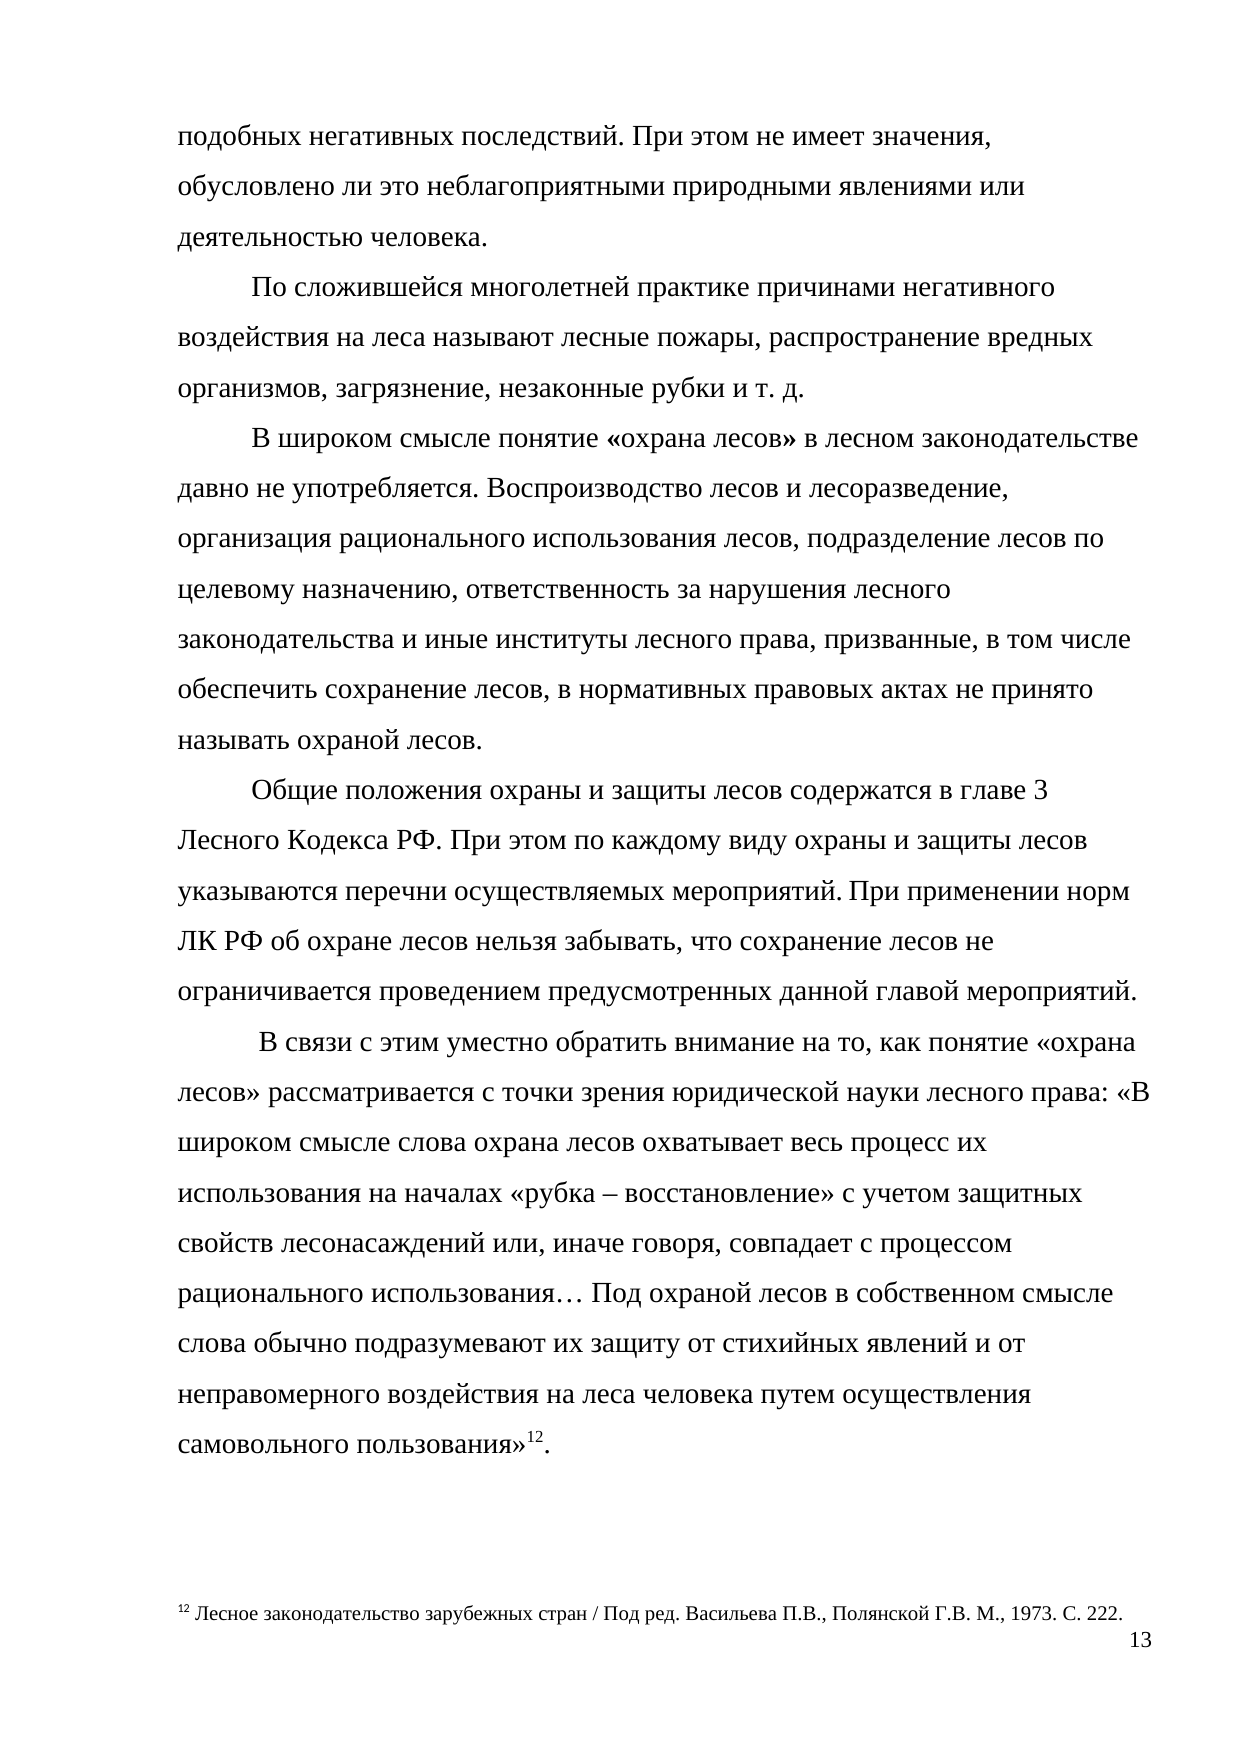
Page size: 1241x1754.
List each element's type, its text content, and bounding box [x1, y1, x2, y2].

text Общие положения охраны и защиты лесов содержатся в главе 3 Лесного Кодекса РФ. При этом по каждому виду охраны и защиты лесов указываются перечни осуществляемых мероприятий. При применении норм ЛК РФ об охране лесов нельзя забывать, что сохранение лесов не ограничивается проведением предусмотренных данной главой мероприятий. [177, 772, 1152, 1007]
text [177, 118, 1152, 252]
text В связи с этим уместно обратить внимание на то, как понятие «охрана лесов» рассматривается с точки зрения юридической науки лесного права: «В широком смысле слова охрана лесов охватывает весь процесс их использования на началах «рубка – восстановление» с учетом защитных свойств лесонасаждений или, иначе говоря, совпадает с процессом рационального использования… Под охраной лесов в собственном смысле слова обычно подразумевают их защиту от стихийных явлений и от неправомерного воздействия на леса человека путем осуществления самовольного пользования». [177, 1024, 1152, 1460]
text По сложившейся многолетней практике причинами негативного воздействия на леса называют лесные пожары, распространение вредных организмов, загрязнение, незаконные рубки и т. д. [177, 269, 1152, 403]
text В широком смысле понятие «охрана лесов» в лесном законодательстве давно не употребляется. Воспроизводство лесов и лесоразведение, организация рационального использования лесов, подразделение лесов по целевому назначению, ответственность за нарушения лесного законодательства и иные институты лесного права, призванные, в том числе обеспечить сохранение лесов, в нормативных правовых актах не принято называть охраной лесов. [177, 420, 1152, 755]
